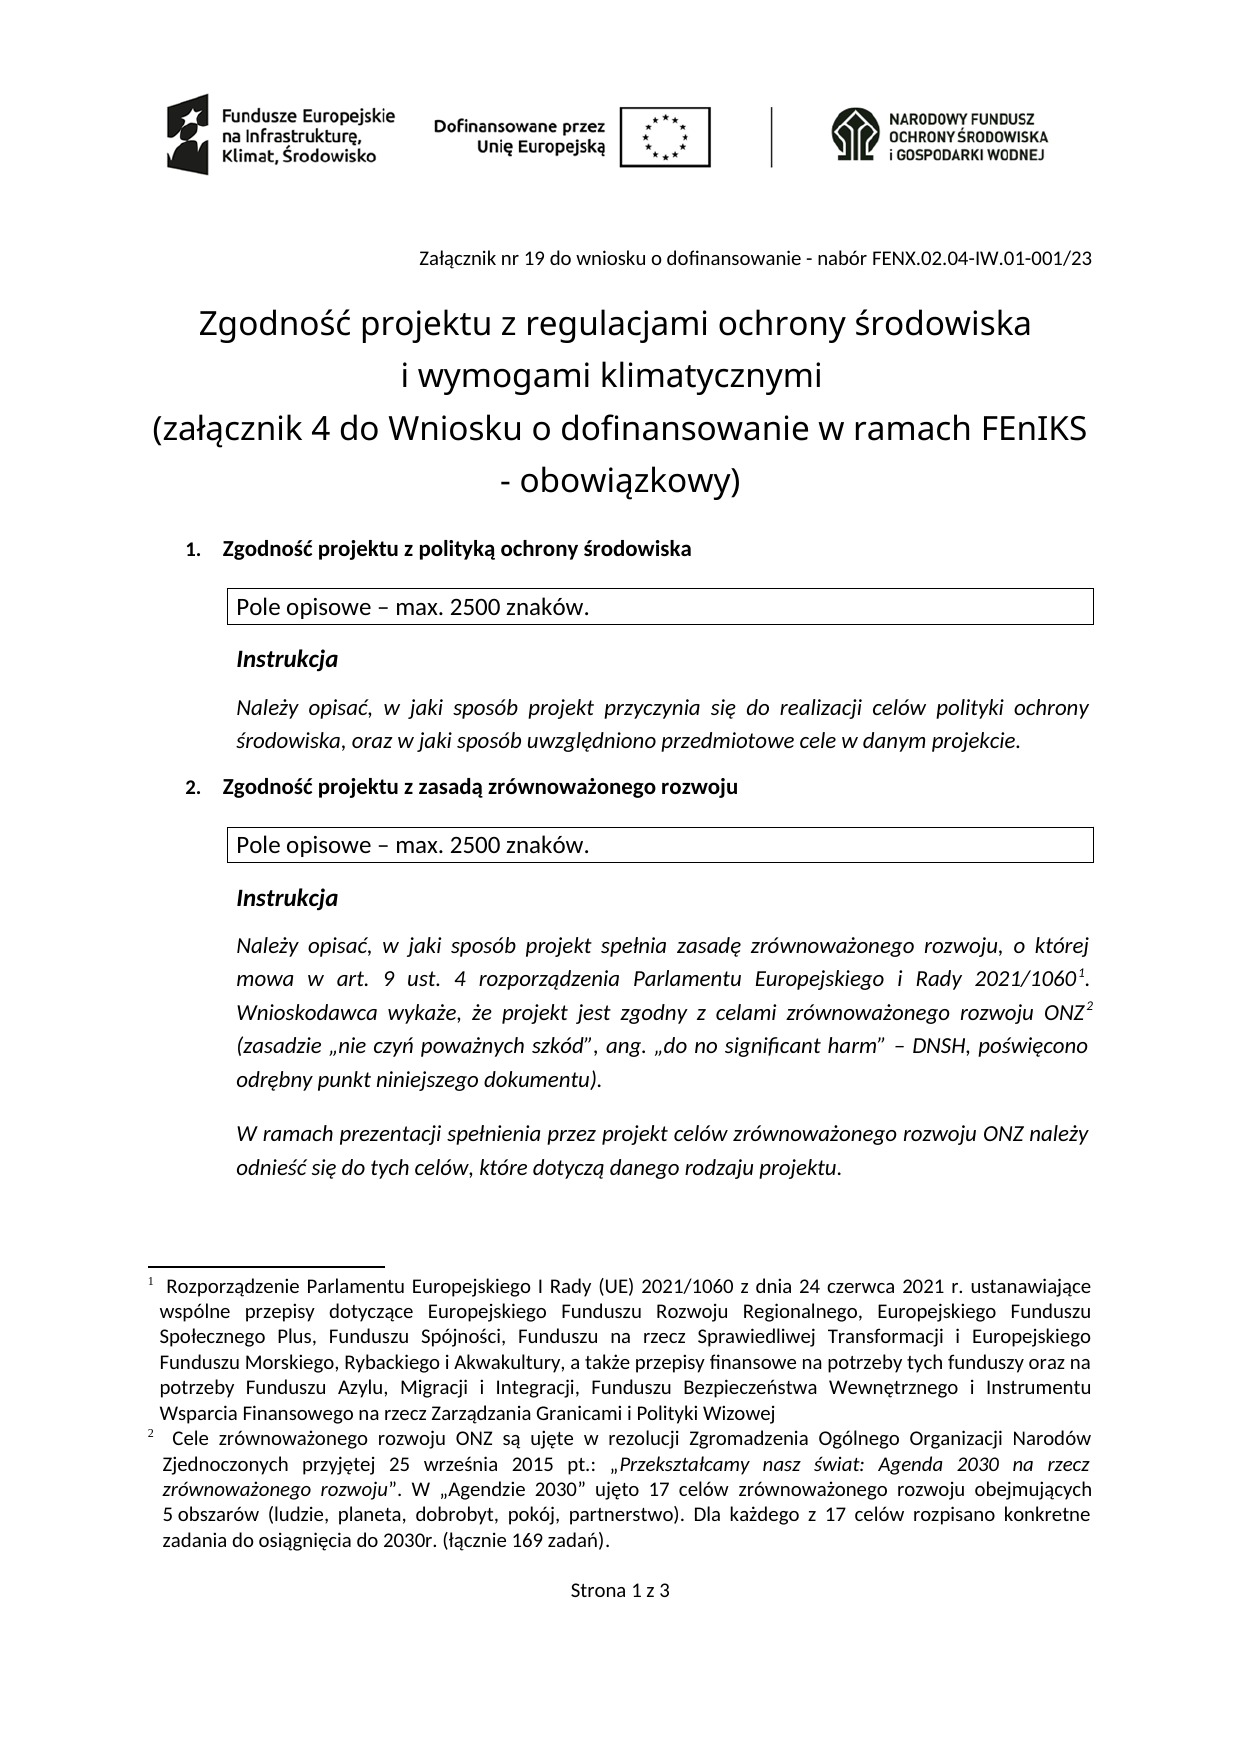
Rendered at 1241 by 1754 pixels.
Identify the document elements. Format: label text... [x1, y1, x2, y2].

text W ramach prezentacji spełnienia przez projekt celów zrównoważonego rozwoju ONZ należy odnieść się do tych celów, które dotyczą danego rodzaju projektu. [236, 1119, 1093, 1181]
text Instrukcja [236, 643, 1093, 674]
text Instrukcja [236, 882, 1093, 912]
text Należy opisać, w jaki sposób projekt spełnia zasadę zrównoważonego rozwoju, o której mowa w art. 9 ust. 4 rozporządzenia Parlamentu Europejskiego i Rady 2021/1060. Wnioskodawca wykaże, że projekt jest zgodny z celami zrównoważonego rozwoju ONZ (zasadzie „nie czyń poważnych szkód”, ang. „do no significant harm” – DNSH, poświęcono odrębny punkt niniejszego dokumentu). [236, 931, 1093, 1093]
list Zgodność projektu z polityką ochrony środowiska [185, 534, 1093, 562]
text Pole opisowe – max. 2500 znaków. [228, 828, 1093, 862]
text Pole opisowe – max. 2500 znaków. [228, 589, 1093, 624]
picture [147, 73, 1092, 195]
text Załącznik nr 19 do wniosku o dofinansowanie - nabór FENX.02.04-IW.01-001/23 [148, 245, 1093, 270]
list Zgodność projektu z zasadą zrównoważonego rozwoju [185, 772, 1093, 800]
subtitle Zgodność projektu z regulacjami ochrony środowiska i wymogami klimatycznymi (załącznik 4 do Wniosku o dofinansowanie w ramach FEnIKS - obowiązkowy) [148, 300, 1093, 502]
text Należy opisać, w jaki sposób projekt przyczynia się do realizacji celów polityki ochrony środowiska, oraz w jaki sposób uwzględniono przedmiotowe cele w danym projekcie. [236, 693, 1093, 754]
